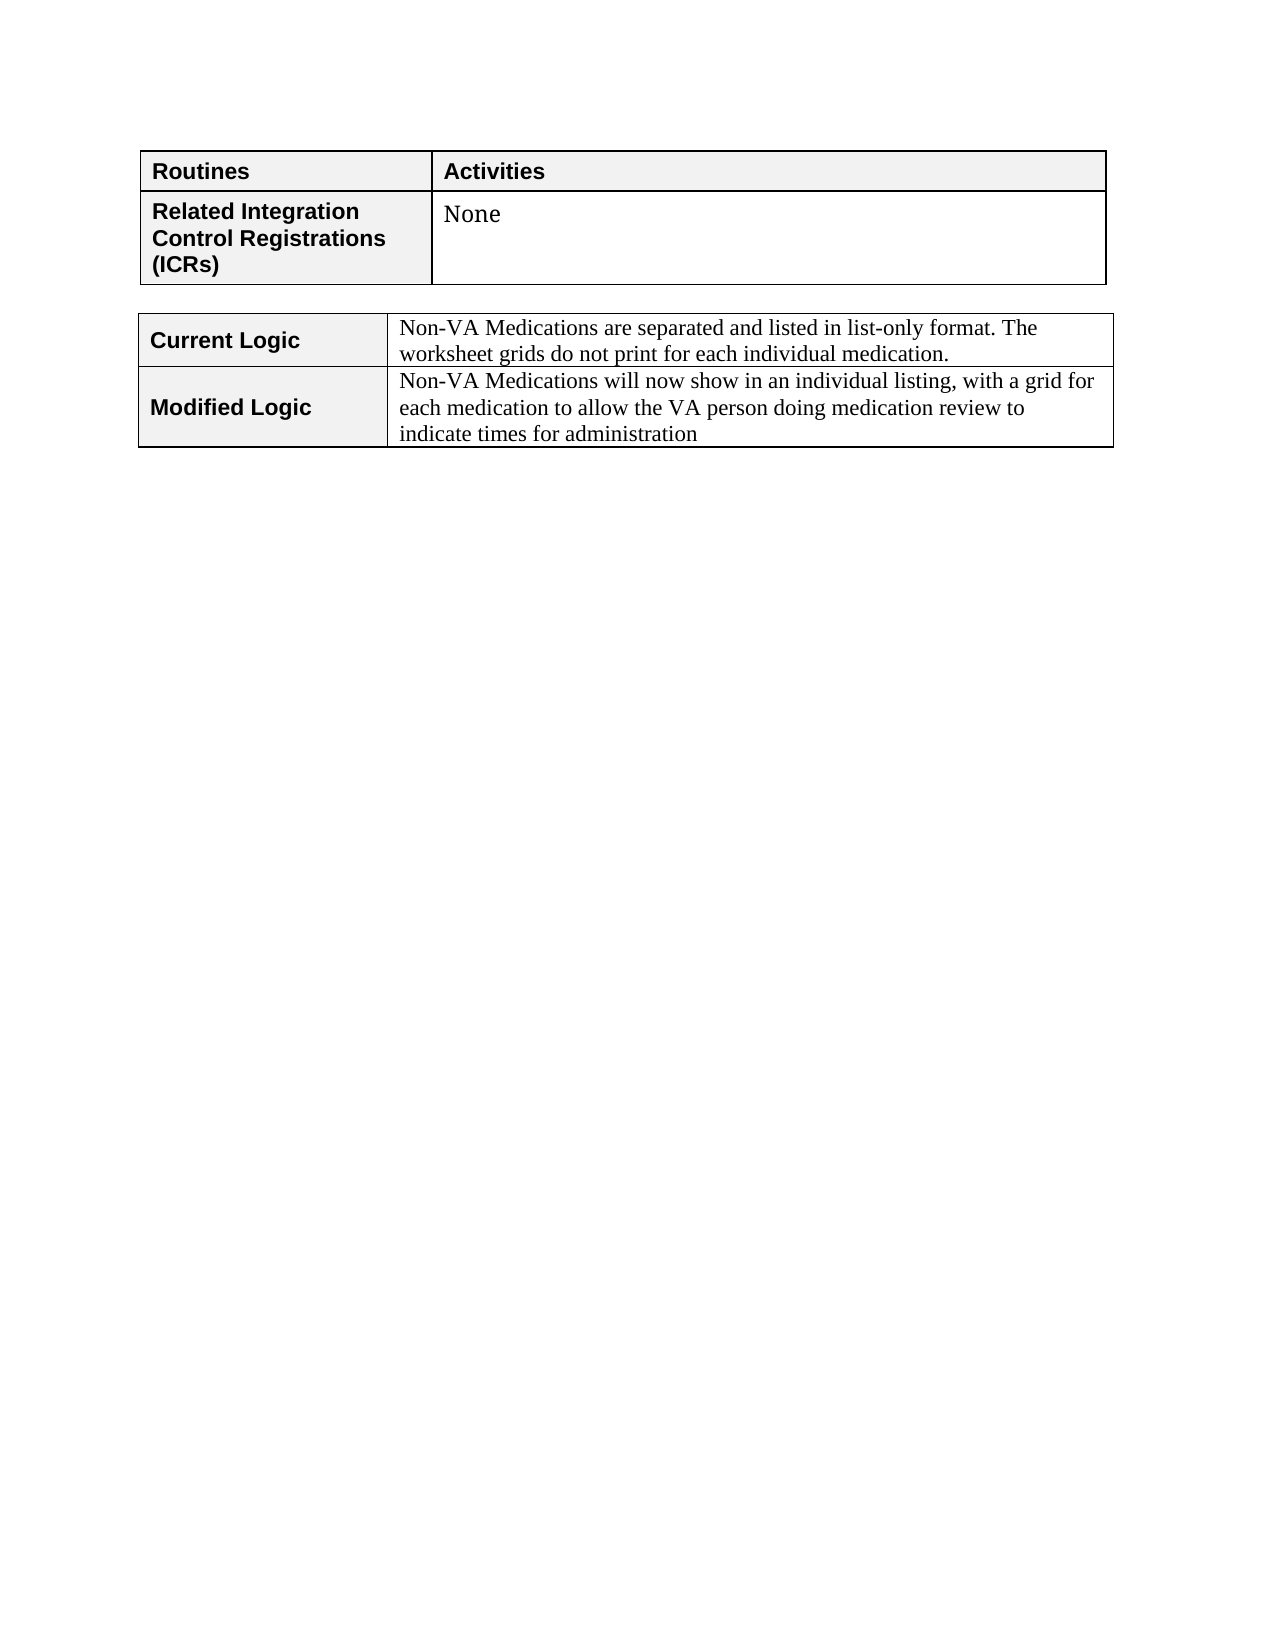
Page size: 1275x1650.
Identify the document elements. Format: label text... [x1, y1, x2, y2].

table_cell None [433, 192, 1105, 283]
table_cell Modified Logic [139, 367, 387, 446]
table_header Current Logic [139, 314, 387, 366]
table_header Non-VA Medications are separated and listed in list-only format. The worksheet grids do not print for each individual medication. [388, 314, 1113, 366]
table_cell Related Integration Control Registrations (ICRs) [141, 192, 431, 283]
table_cell Non-VA Medications will now show in an individual listing, with a grid for each medication to allow the VA person doing medication review to indicate times for administration [388, 367, 1113, 446]
table_header Activities [433, 152, 1105, 190]
table_header Routines [141, 152, 431, 190]
